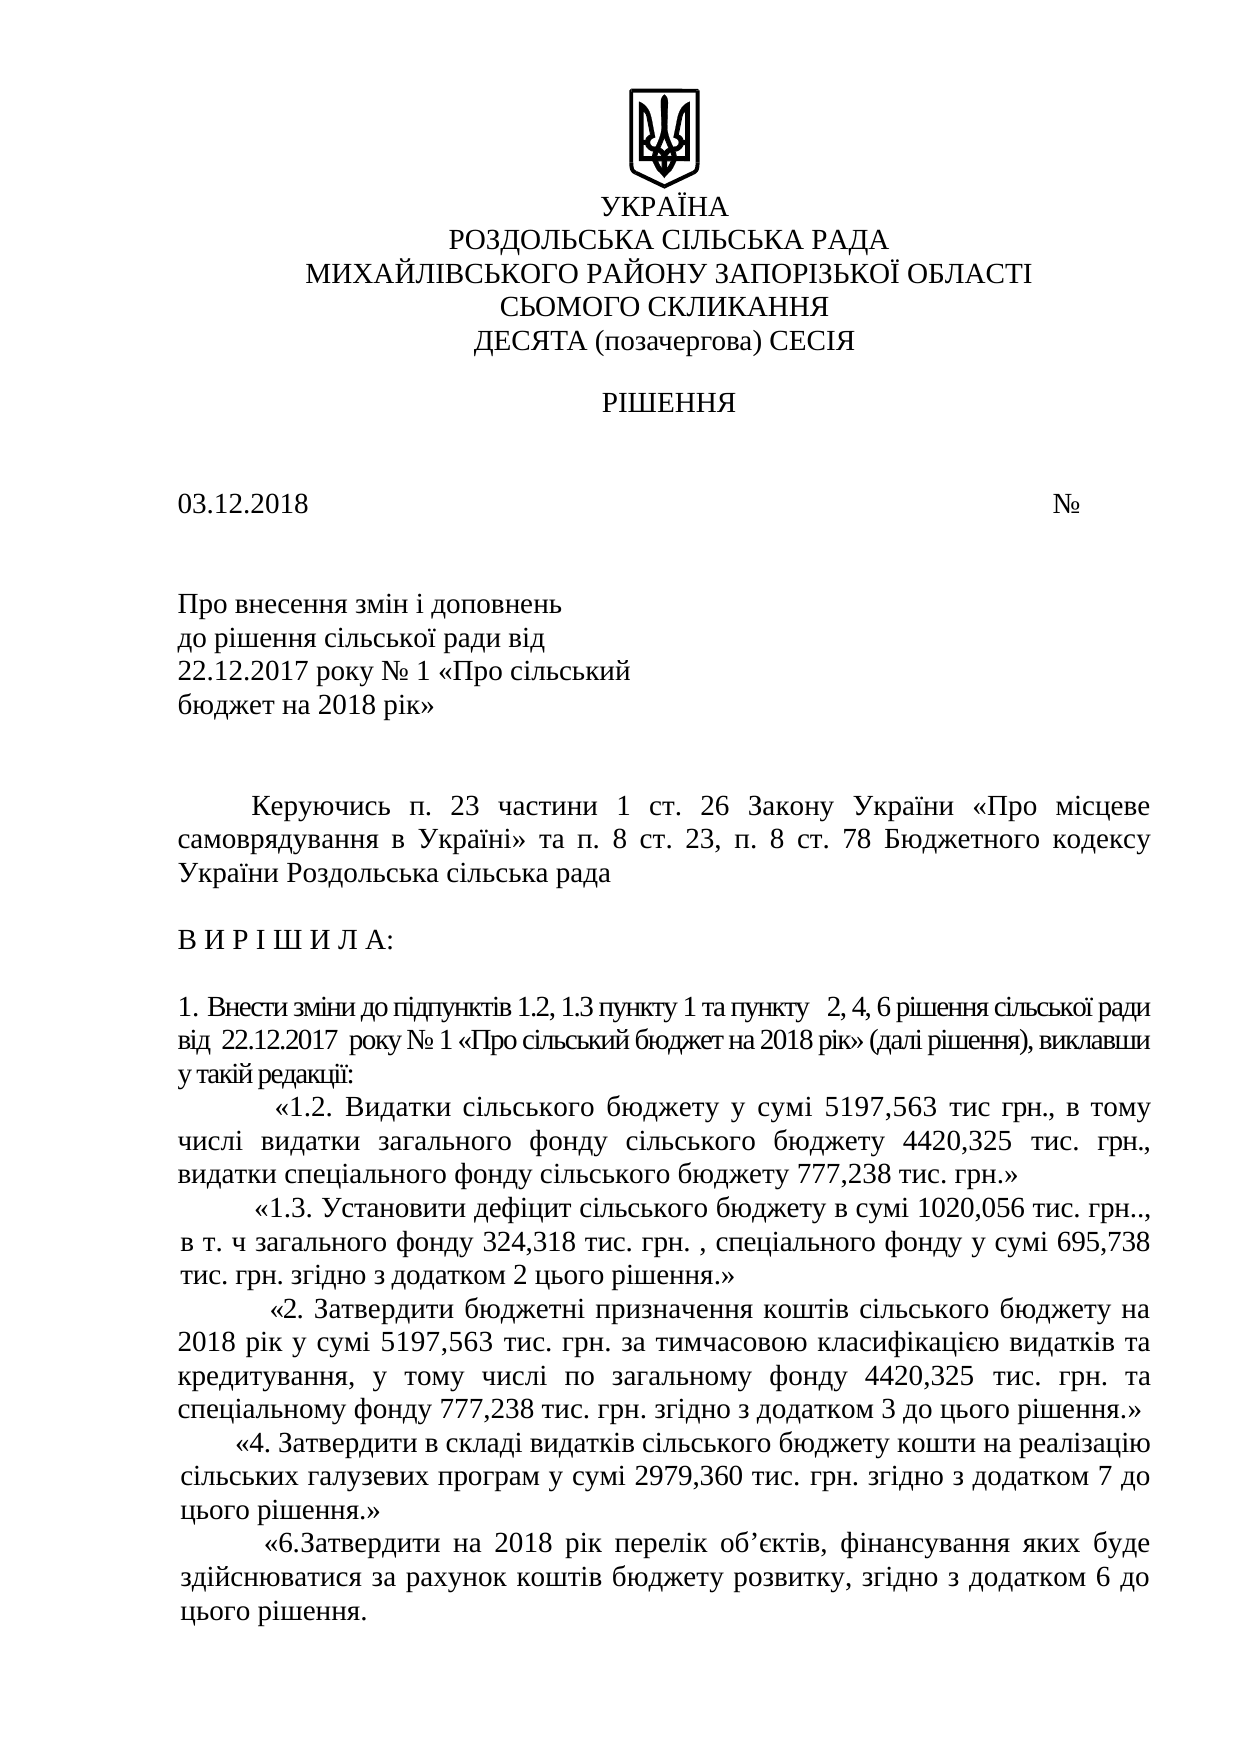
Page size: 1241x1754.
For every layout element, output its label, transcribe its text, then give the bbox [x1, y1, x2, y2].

text СЬОМОГО СКЛИКАННЯ [177, 289, 1152, 323]
text Про внесення змін і доповнень [177, 586, 1152, 620]
text Керуючись п. 23 частини 1 ст. 26 Закону України «Про місцеве самоврядування в Україні» та п. 8 ст. 23, п. 8 ст. 78 Бюджетного кодексу України Роздольська сільська рада [177, 788, 1152, 888]
text РІШЕННЯ [177, 385, 1161, 419]
text 03.12.2018 № [177, 486, 1152, 519]
text РОЗДОЛЬСЬКА СІЛЬСЬКА РАДА [177, 222, 1161, 256]
text УКРАЇНА [177, 189, 1152, 222]
text «2. Затвердити бюджетні призначення коштів сільського бюджету на 2018 рік у сумі 5197,563 тис. грн. за тимчасовою класифікацією видатків та кредитування, у тому числі по загальному фонду 4420,325 тис. грн. та спеціальному фонду 777,238 тис. грн. згідно з додатком 3 до цього рішення.» [177, 1291, 1151, 1425]
text «6.Затвердити на 2018 рік перелік об’єктів, фінансування яких буде здійснюватися за рахунок коштів бюджету розвитку, згідно з додатком 6 до цього рішення. [177, 1526, 1151, 1626]
text МИХАЙЛІВСЬКОГО РАЙОНУ ЗАПОРІЗЬКОЇ ОБЛАСТІ [177, 256, 1161, 289]
text В И Р І Ш И Л А: [177, 922, 1152, 955]
text 22.12.2017 року № 1 «Про сільський [177, 653, 1152, 687]
text 1. Внести зміни до підпунктів 1.2, 1.3 пункту 1 та пункту 2, 4, 6 рішення сільської ради від 22.12.2017 року № 1 «Про сільський бюджет на 2018 рік» (далі рішення), виклавши у такій редакції: [177, 989, 1152, 1089]
text «1.2. Видатки сільського бюджету у сумі 5197,563 тис грн., в тому числі видатки загального фонду сільського бюджету 4420,325 тис. грн., видатки спеціального фонду сільського бюджету 777,238 тис. грн.» [177, 1089, 1152, 1190]
text ДЕСЯТА (позачергова) СЕСІЯ [177, 323, 1152, 356]
text «4. Затвердити в складі видатків сільського бюджету кошти на реалізацію сільських галузевих програм у сумі 2979,360 тис. грн. згідно з додатком 7 до цього рішення.» [177, 1425, 1151, 1526]
text бюджет на 2018 рік» [177, 687, 1152, 721]
text «1.3. Установити дефіцит сільського бюджету в сумі 1020,056 тис. грн.., в т. ч загального фонду 324,318 тис. грн. , спеціального фонду у сумі 695,738 тис. грн. згідно з додатком 2 цього рішення.» [180, 1190, 1152, 1291]
text до рішення сільської ради від [177, 620, 1152, 653]
